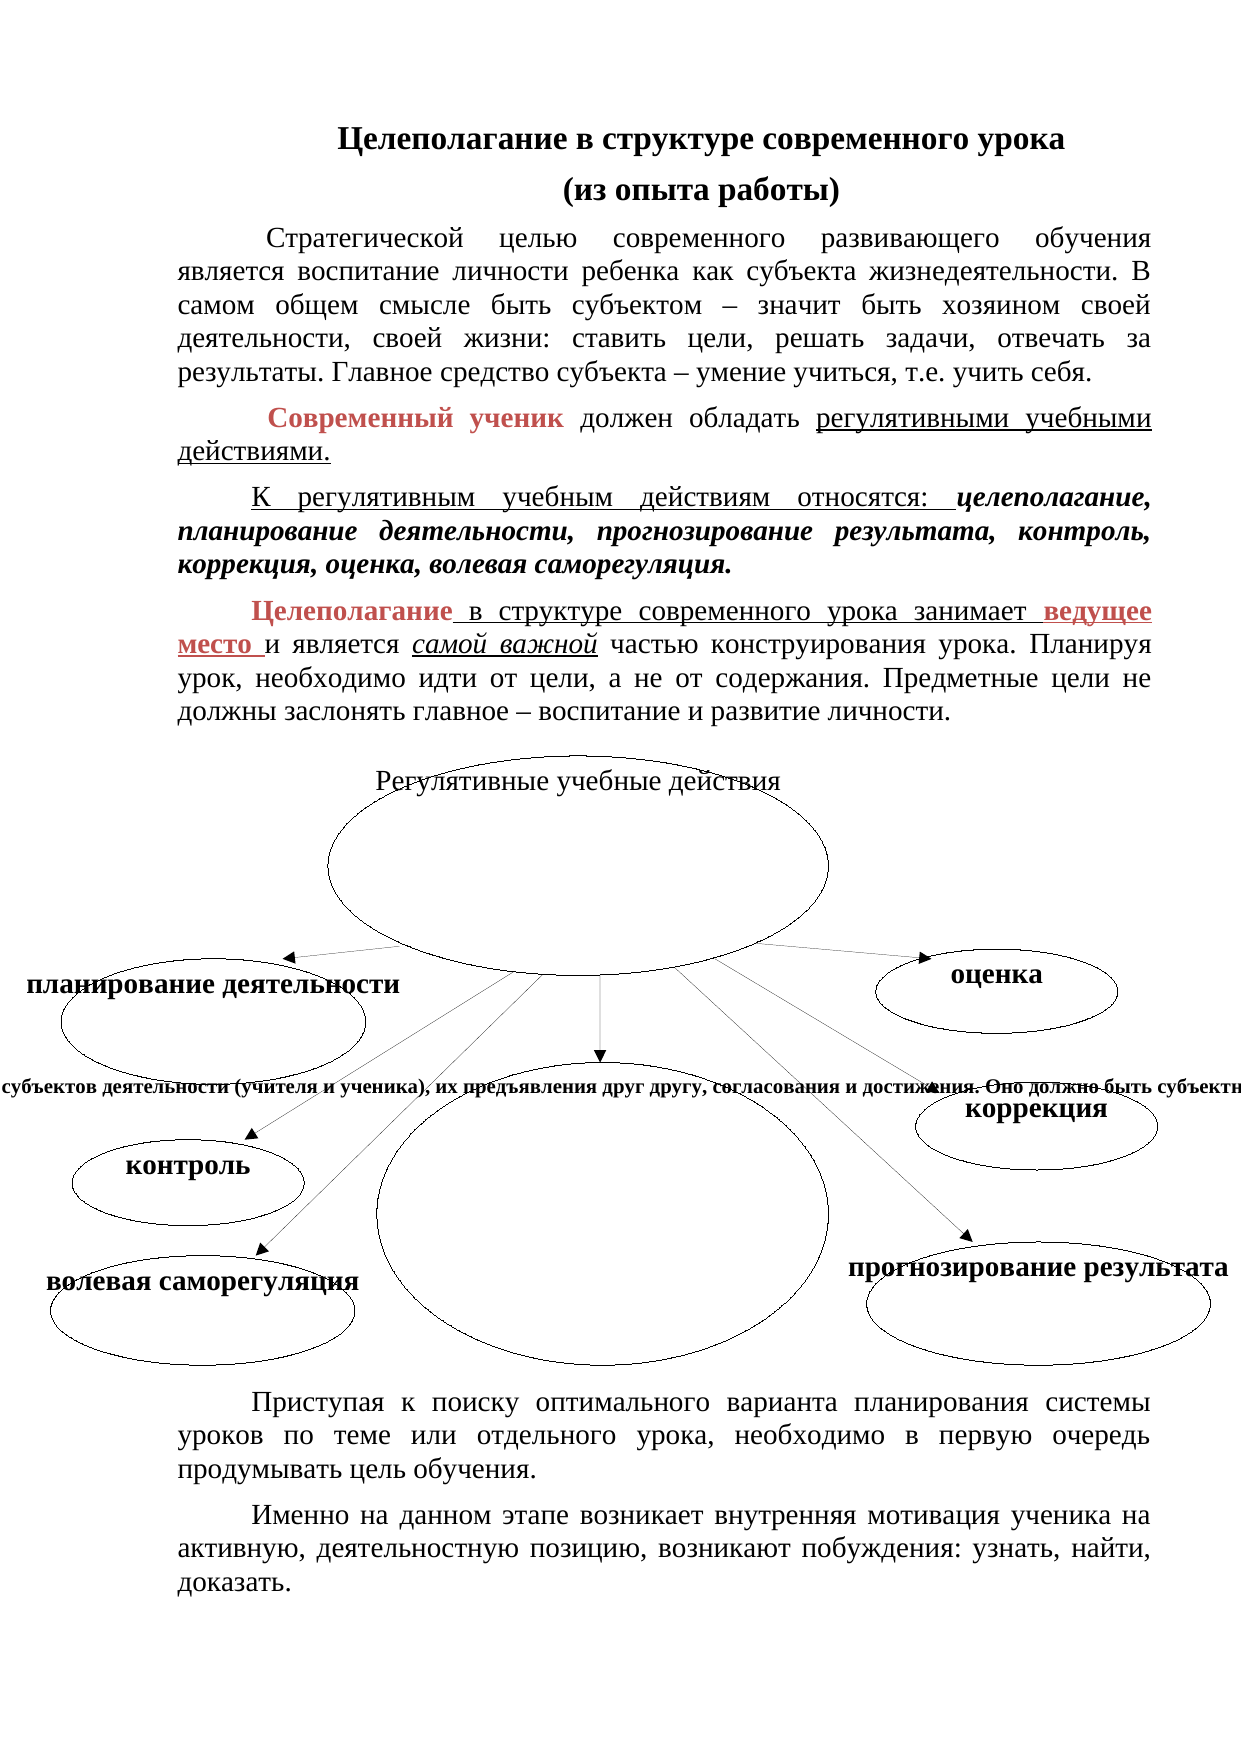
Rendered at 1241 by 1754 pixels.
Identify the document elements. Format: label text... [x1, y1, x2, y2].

text Именно на данном этапе возникает внутренняя мотивация ученика на активную, деятельностную позицию, возникают побуждения: узнать, найти, доказать. [177, 1497, 1152, 1598]
text Современный ученик должен обладать регулятивными учебными действиями. [177, 400, 1152, 467]
text Стратегической целью современного развивающего обучения является воспитание личности ребенка как субъекта жизнедеятельности. В самом общем смысле быть субъектом – значит быть хозяином своей деятельности, своей жизни: ставить цели, решать задачи, отвечать за результаты. Главное средство субъекта – умение учиться, т.е. учить себя. [177, 220, 1152, 387]
text Целеполагание в структуре современного урока занимает ведущее место и является самой важной частью конструирования урока. Планируя урок, необходимо идти от цели, а не от содержания. Предметные цели не должны заслонять главное – воспитание и развитие личности. [177, 593, 1152, 727]
text (из опыта работы) [177, 169, 1152, 207]
text Приступая к поиску оптимального варианта планирования системы уроков по теме или отдельного урока, необходимо в первую очередь продумывать цель обучения. [177, 1384, 1152, 1484]
text К регулятивным учебным действиям относятся: целеполагание, планирование деятельности, прогнозирование результата, контроль, коррекция, оценка, волевая саморегуляция. [177, 479, 1152, 580]
text Целеполагание в структуре современного урока [177, 118, 1152, 156]
